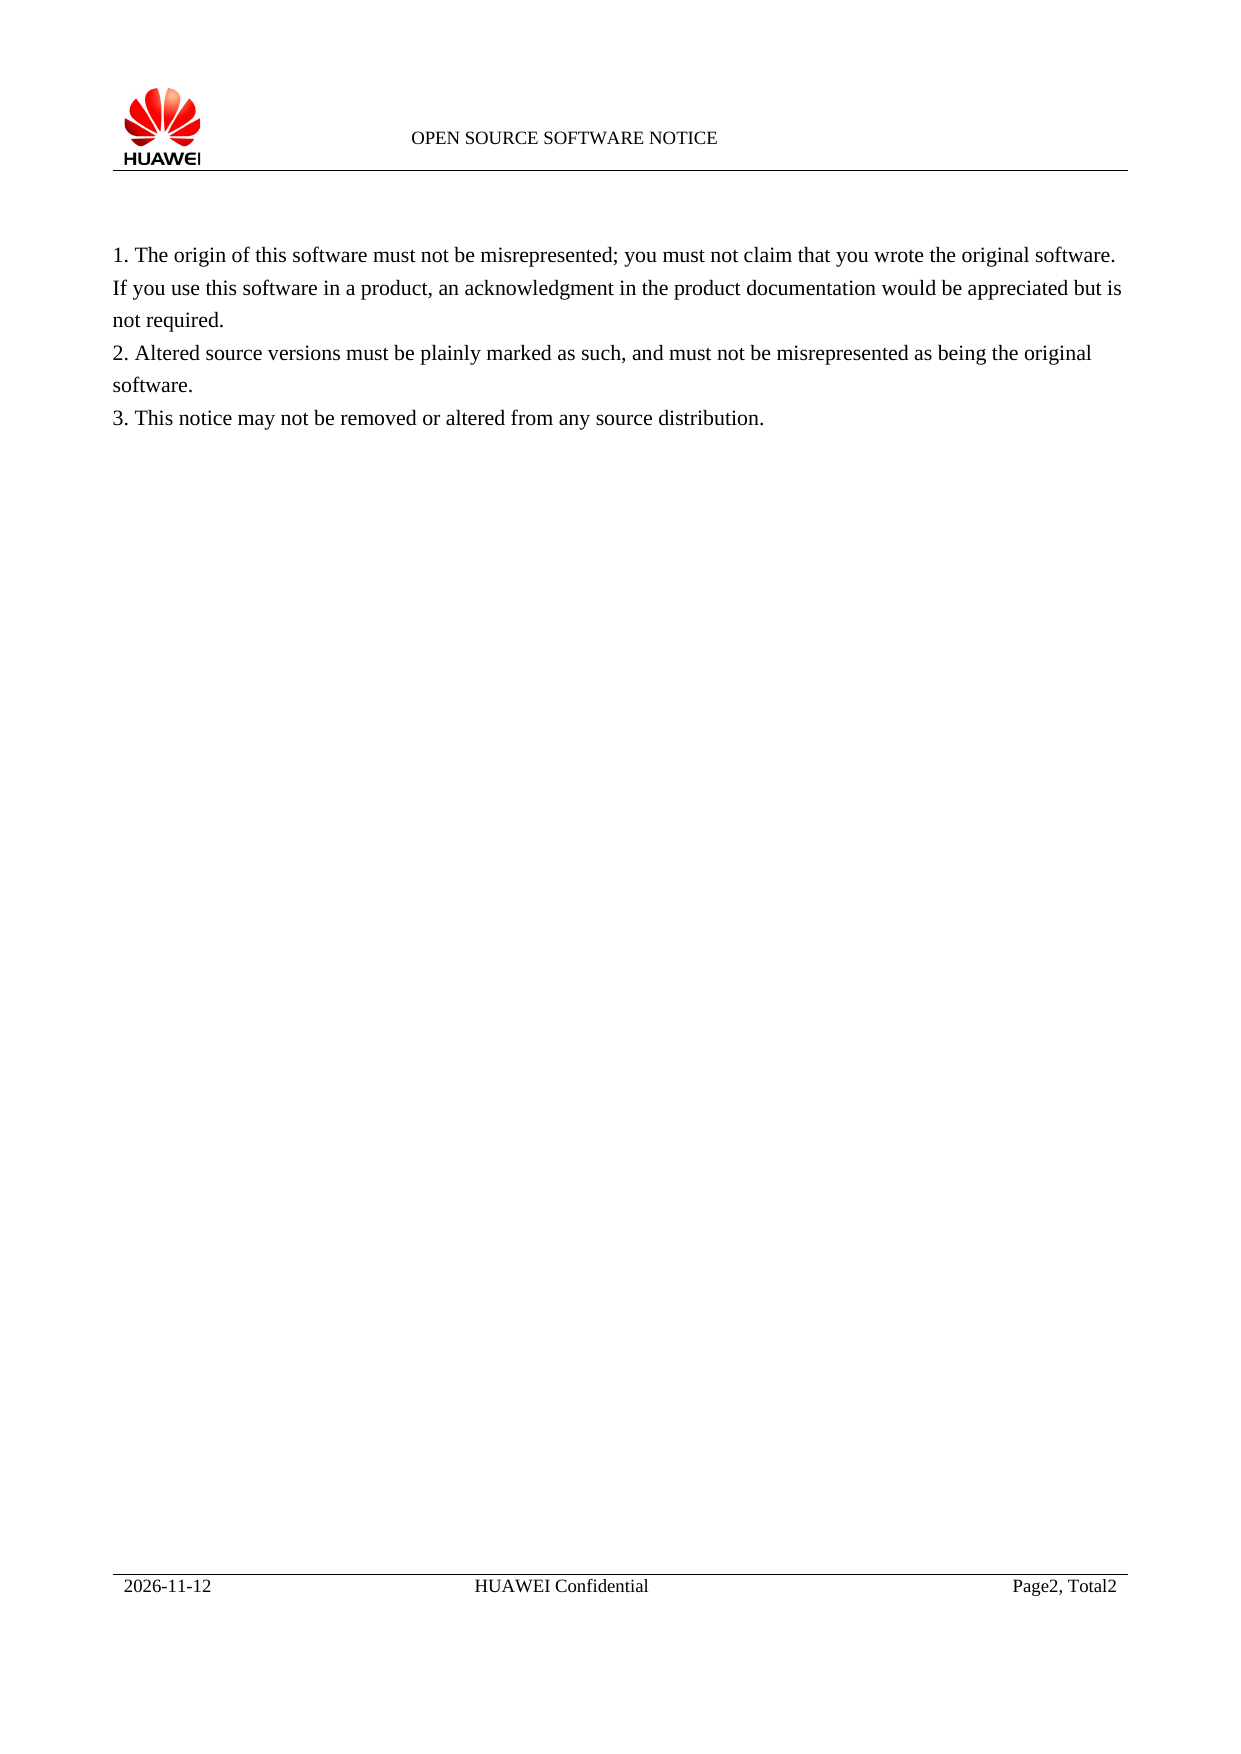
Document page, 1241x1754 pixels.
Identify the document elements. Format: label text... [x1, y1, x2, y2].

picture [124, 88, 201, 165]
